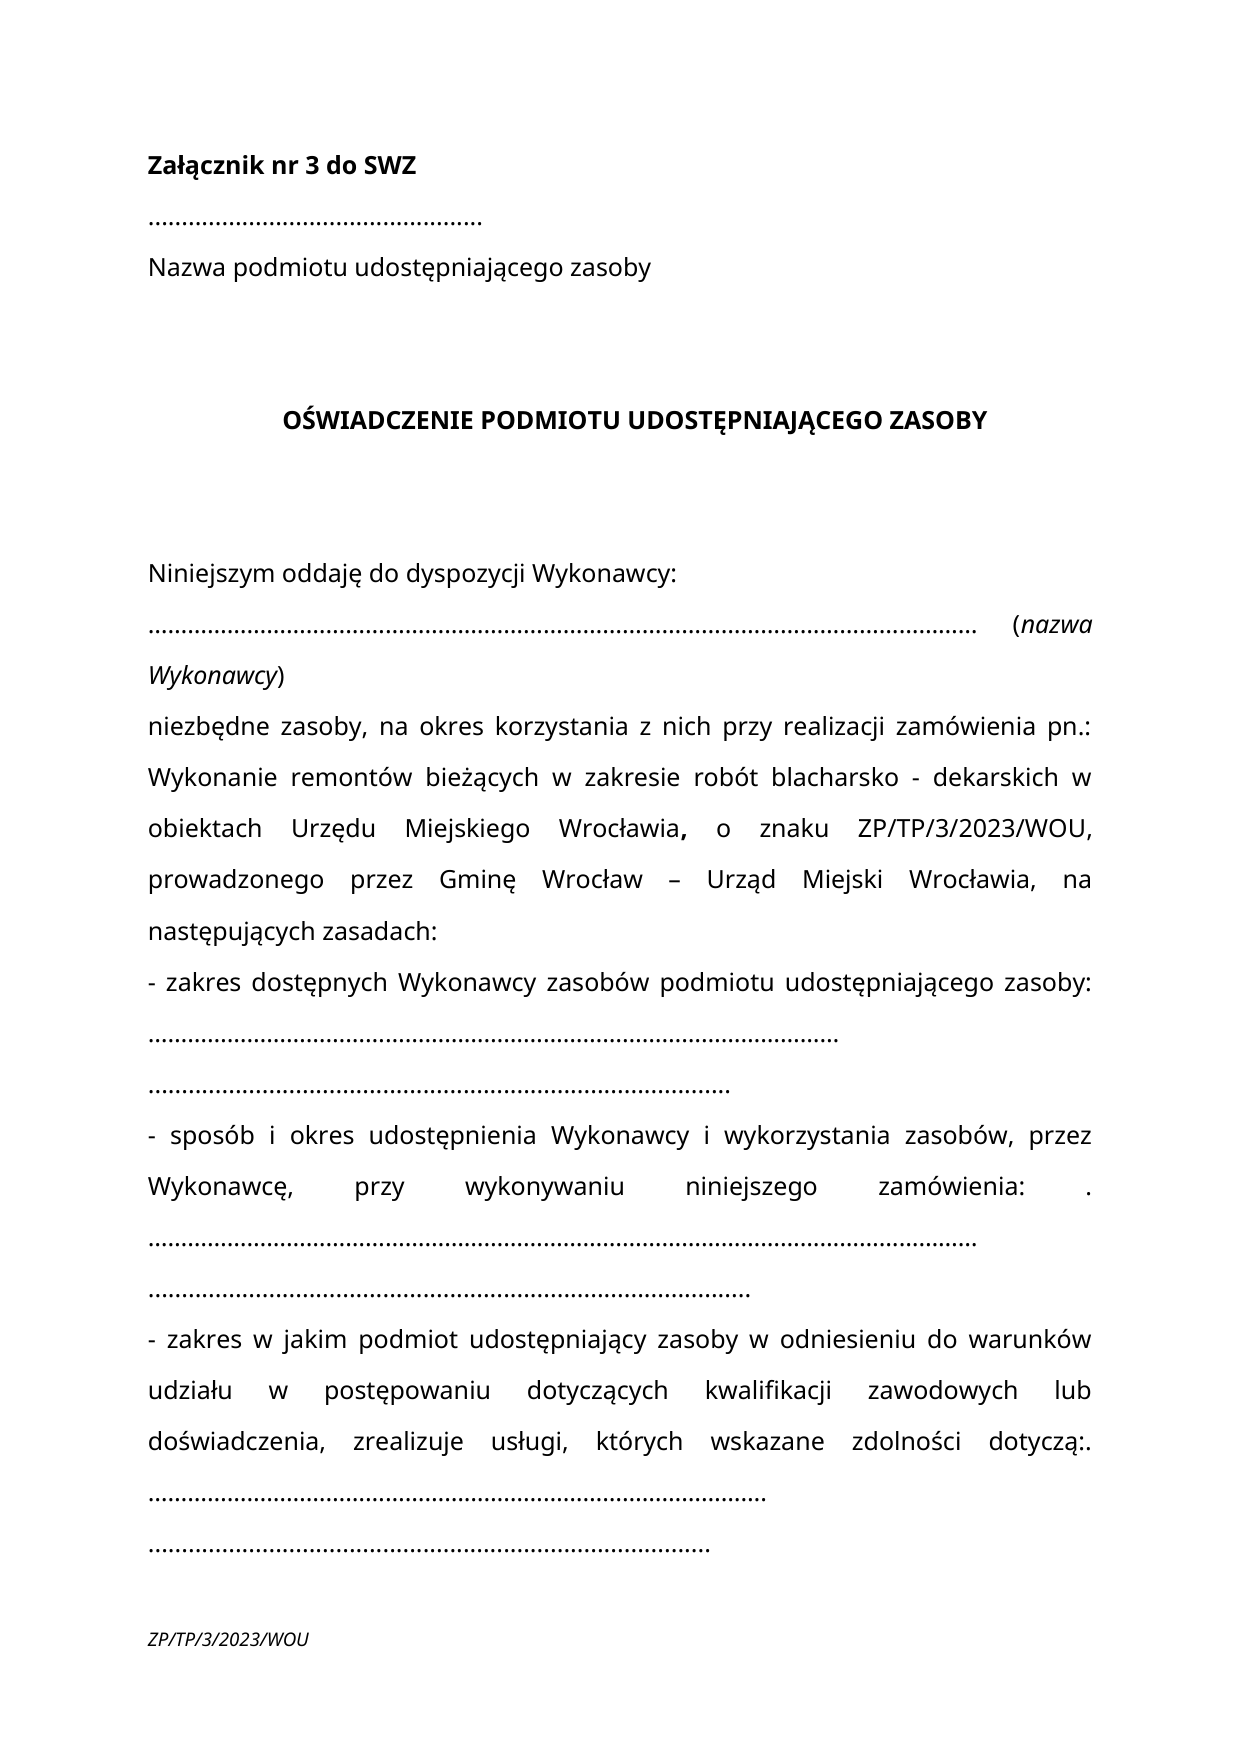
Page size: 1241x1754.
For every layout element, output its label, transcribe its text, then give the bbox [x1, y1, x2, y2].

text Nazwa podmiotu udostępniającego zasoby [148, 250, 1093, 284]
text ....................................................................................... [148, 1066, 1093, 1100]
text ……………………………………………………………………………………………………………… (nazwa Wykonawcy) [148, 607, 1093, 692]
text .................................................. [148, 199, 1093, 233]
text - zakres w jakim podmiot udostępniający zasoby w odniesieniu do warunków udziału w postępowaniu dotyczących kwalifikacji zawodowych lub doświadczenia, zrealizuje usługi, których wskazane zdolności dotyczą:.…………………………………………………………………………………. [148, 1322, 1093, 1509]
text .......................................................................................... [148, 1271, 1093, 1304]
text - zakres dostępnych Wykonawcy zasobów podmiotu udostępniającego zasoby:…………………………………………………………………………………………… [148, 964, 1093, 1049]
text Niniejszym oddaję do dyspozycji Wykonawcy: [148, 556, 1093, 590]
text Załącznik nr 3 do SWZ [148, 148, 1093, 182]
text niezbędne zasoby, na okres korzystania z nich przy realizacji zamówienia pn.: Wykonanie remontów bieżących w zakresie robót blacharsko - dekarskich w obiektach Urzędu Miejskiego Wrocławia, o znaku ZP/TP/3/2023/WOU, prowadzonego przez Gminę Wrocław – Urząd Miejski Wrocławia, na następujących zasadach: [148, 709, 1093, 947]
text .................................................................................... [148, 1526, 1093, 1560]
subtitle OŚWIADCZENIE PODMIOTU UDOSTĘPNIAJĄCEGO ZASOBY [148, 403, 1122, 437]
text - sposób i okres udostępnienia Wykonawcy i wykorzystania zasobów, przez Wykonawcę, przy wykonywaniu niniejszego zamówienia: .……………………………………………………………………………………………………………… [148, 1117, 1093, 1253]
